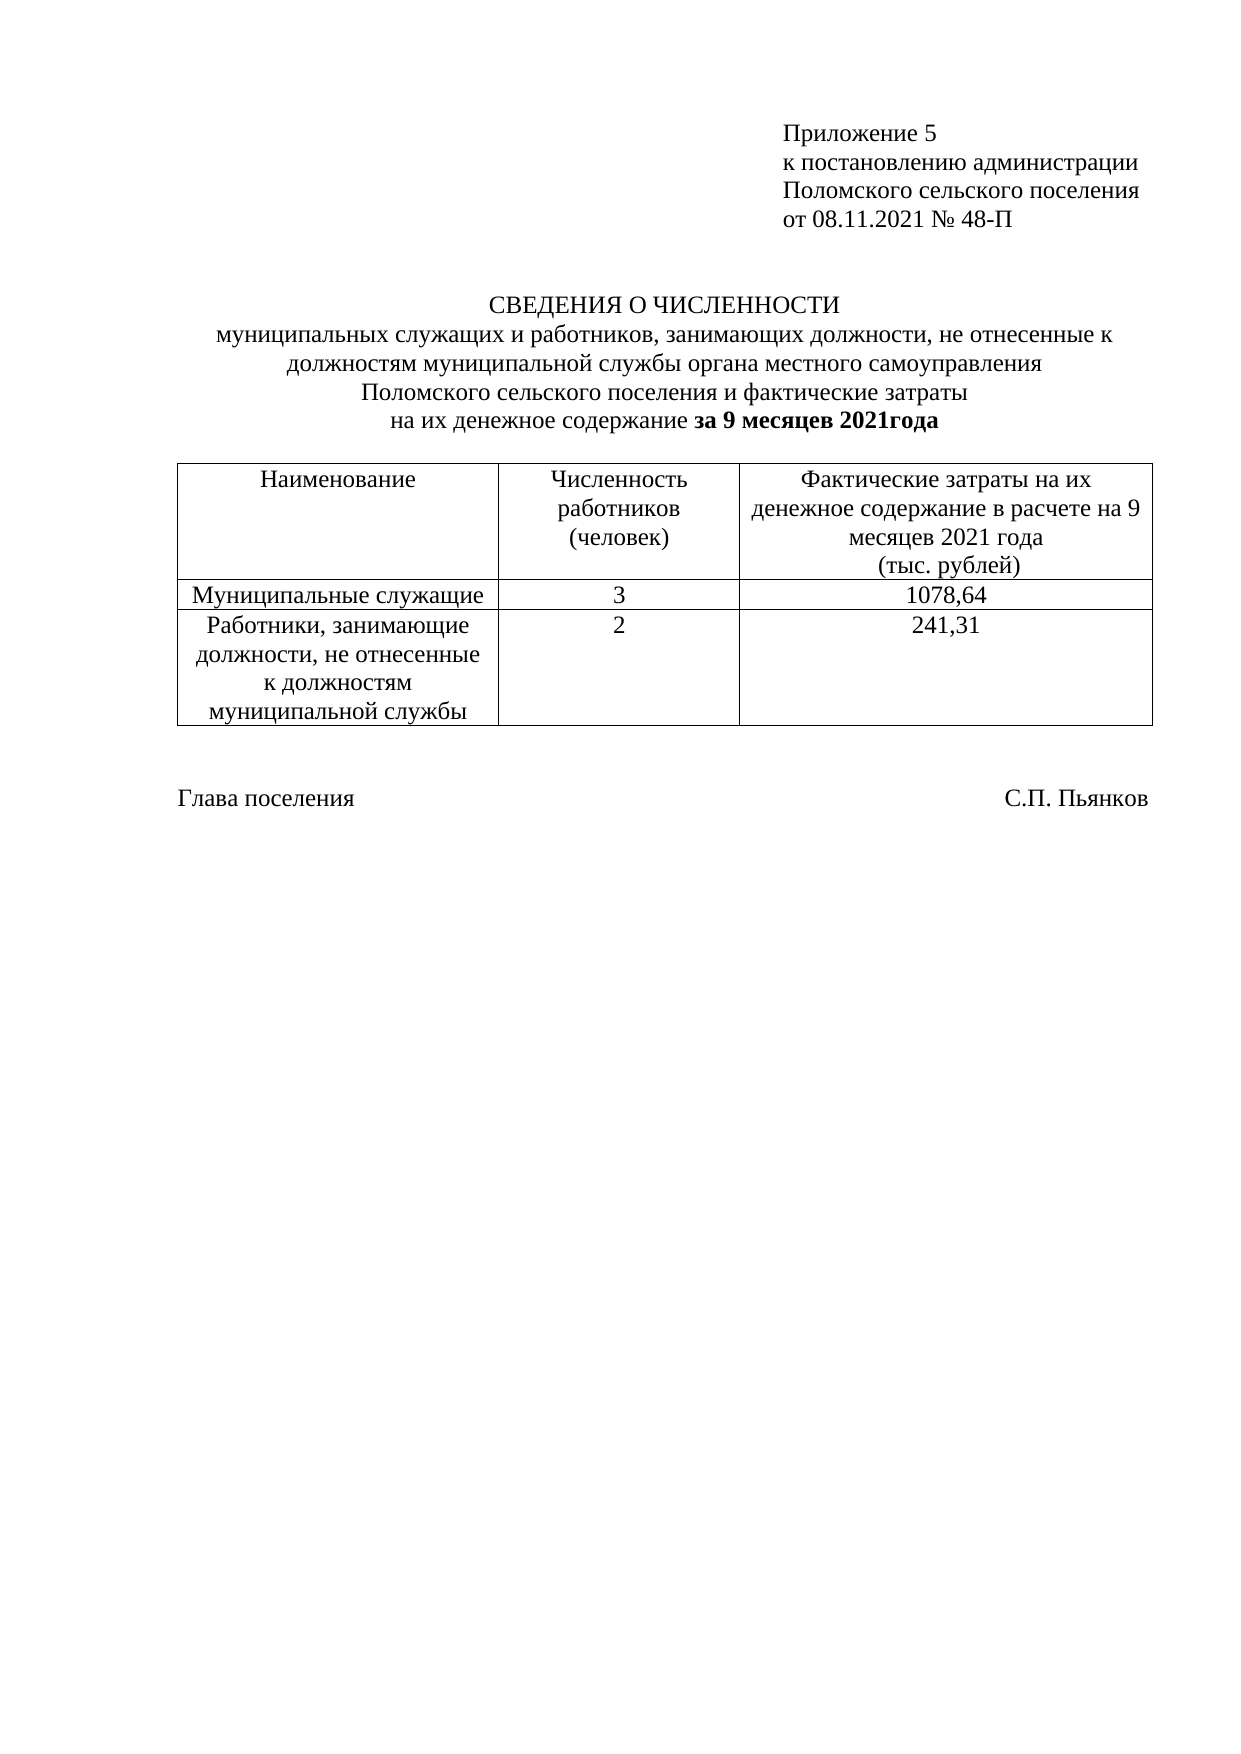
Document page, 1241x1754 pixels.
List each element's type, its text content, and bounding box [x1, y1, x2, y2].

text к постановлению администрации [783, 147, 1152, 176]
table_cell 1078,64 [740, 580, 1152, 609]
table_header Фактические затраты на их денежное содержание в расчете на 9 месяцев 2021 года (тыс. рублей) [740, 464, 1152, 579]
table_header Наименование [178, 464, 498, 579]
table_cell 241,31 [740, 610, 1152, 725]
text муниципальных служащих и работников, занимающих должности, не отнесенные к должностям муниципальной службы органа местного самоуправления [177, 319, 1152, 377]
text СВЕДЕНИЯ О ЧИСЛЕННОСТИ [177, 291, 1152, 319]
text Поломского сельского поселения и фактические затраты [177, 377, 1152, 406]
table_cell 3 [499, 580, 739, 609]
table_cell Муниципальные служащие [178, 580, 498, 609]
table_cell Работники, занимающие должности, не отнесенные к должностям муниципальной службы [178, 610, 498, 725]
text Глава поселения С.П. Пьянков [177, 783, 1152, 812]
table_header Численность работников (человек) [499, 464, 739, 579]
text на их денежное содержание за 9 месяцев 2021года [177, 406, 1152, 434]
table_cell 2 [499, 610, 739, 725]
text от 08.11.2021 № 48-П [783, 204, 1152, 233]
text Приложение 5 [783, 118, 1152, 147]
text Поломского сельского поселения [783, 176, 1152, 204]
